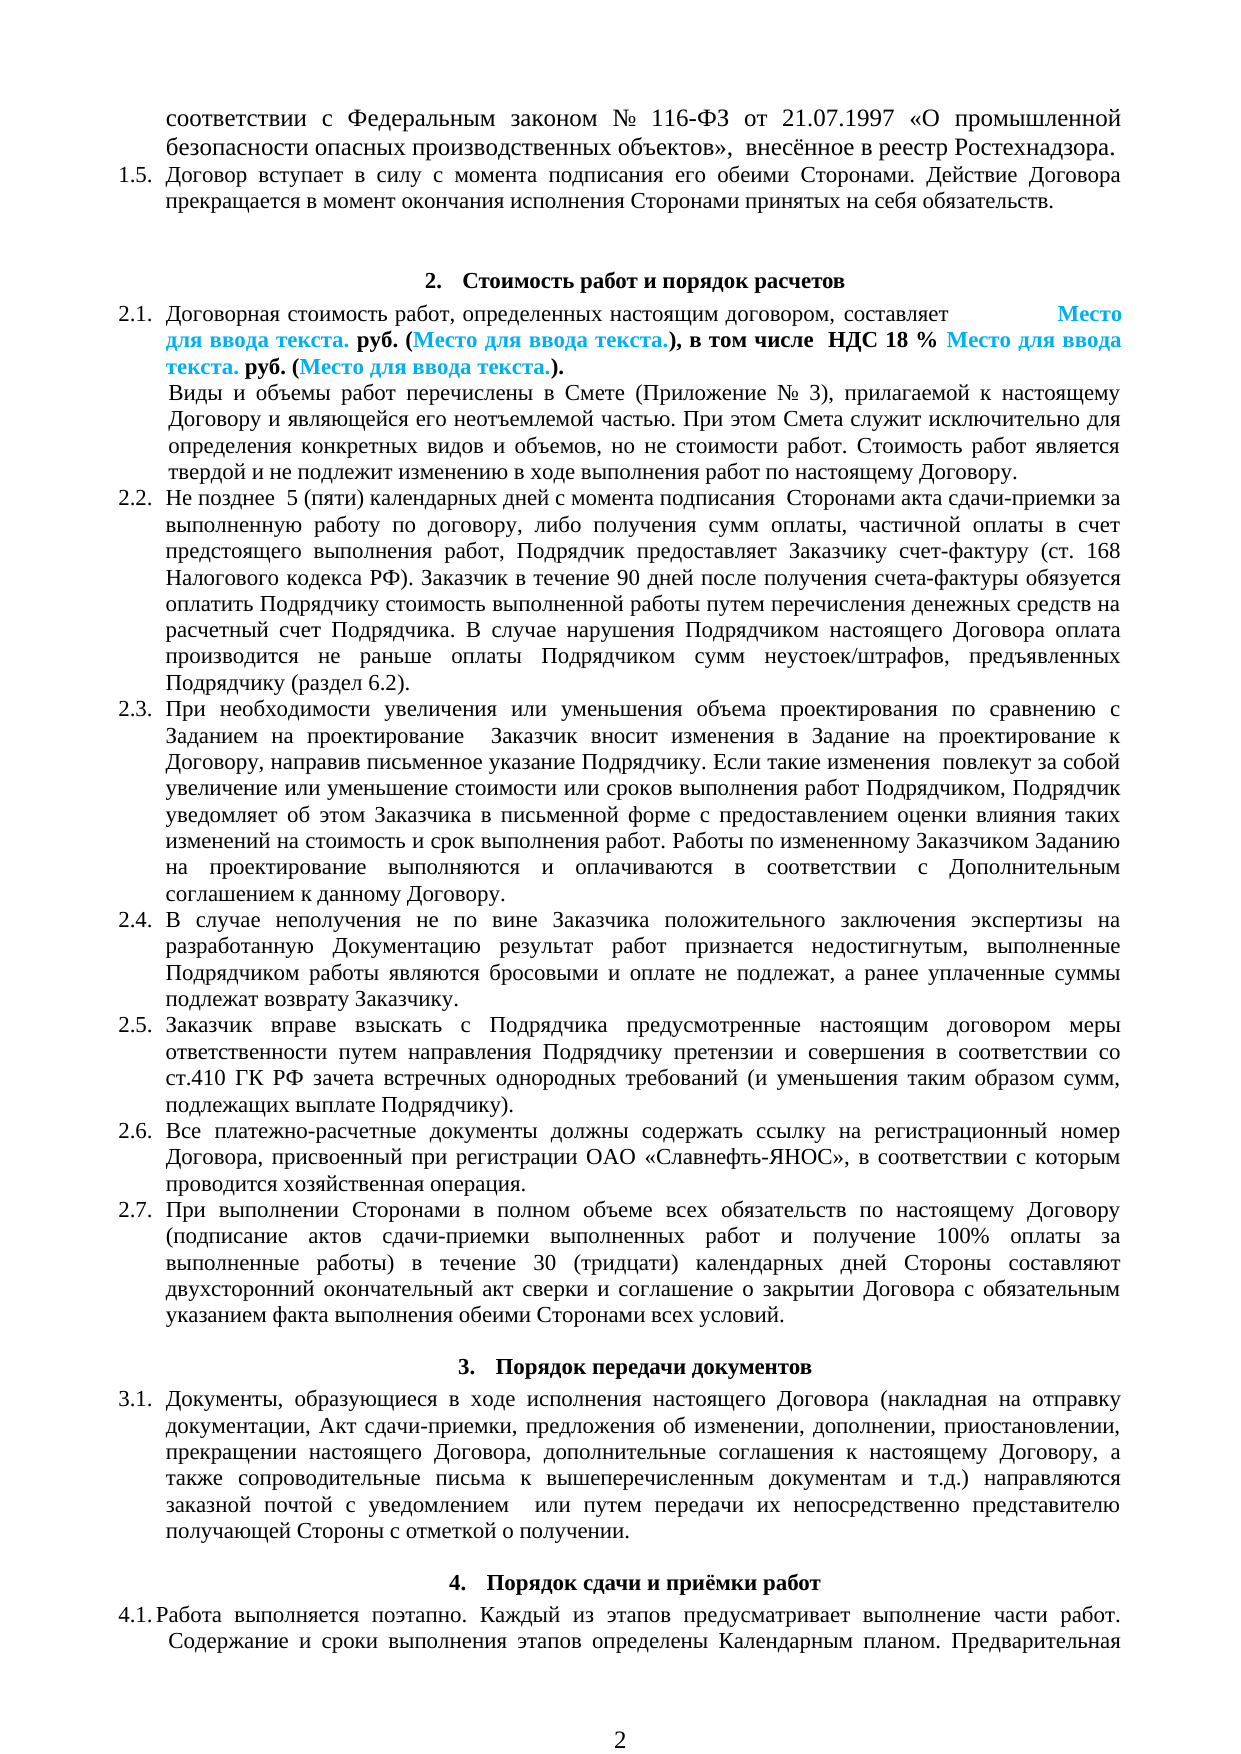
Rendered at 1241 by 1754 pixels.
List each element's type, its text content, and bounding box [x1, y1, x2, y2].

list При необходимости увеличения или уменьшения объема проектирования по сравнению с Заданием на проектирование Заказчик вносит изменения в Задание на проектирование к Договору, направив письменное указание Подрядчику. Если такие изменения повлекут за собой увеличение или уменьшение стоимости или сроков выполнения работ Подрядчиком, Подрядчик уведомляет об этом Заказчика в письменной форме с предоставлением оценки влияния таких изменений на стоимость и срок выполнения работ. Работы по измененному Заказчиком Заданию на проектирование выполняются и оплачиваются в соответствии с Дополнительным соглашением к данному Договору. [118, 695, 1122, 906]
list При выполнении Сторонами в полном объеме всех обязательств по настоящему Договору (подписание актов сдачи-приемки выполненных работ и получение 100% оплаты за выполненные работы) в течение 30 (тридцати) календарных дней Стороны составляют двухсторонний окончательный акт сверки и соглашение о закрытии Договора с обязательным указанием факта выполнения обеими Сторонами всех условий. [118, 1196, 1122, 1328]
list Заказчик вправе взыскать с Подрядчика предусмотренные настоящим договором меры ответственности путем направления Подрядчику претензии и совершения в соответствии со ст.410 ГК РФ зачета встречных однородных требований (и уменьшения таким образом сумм, подлежащих выплате Подрядчику). [118, 1012, 1122, 1117]
subtitle Стоимость работ и порядок расчетов [148, 267, 1122, 294]
list Договор вступает в силу с момента подписания его обеими Сторонами. Действие Договора прекращается в момент окончания исполнения Сторонами принятых на себя обязательств. [118, 161, 1122, 214]
list Все платежно-расчетные документы должны содержать ссылку на регистрационный номер Договора, присвоенный при регистрации ОАО «Славнефть-ЯНОС», в соответствии с которым проводится хозяйственная операция. [118, 1117, 1122, 1196]
list В случае неполучения не по вине Заказчика положительного заключения экспертизы на разработанную Документацию результат работ признается недостигнутым, выполненные Подрядчиком работы являются бросовыми и оплате не подлежат, а ранее уплаченные суммы подлежат возврату Заказчику. [118, 906, 1122, 1012]
subtitle Порядок передачи документов [148, 1353, 1122, 1379]
subtitle Порядок сдачи и приёмки работ [148, 1568, 1122, 1595]
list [118, 1601, 1122, 1654]
list Договорная стоимость работ, определенных настоящим договором, составляет руб. (), в том числе НДС 18 % руб. (). [118, 300, 1122, 379]
list Документы, образующиеся в ходе исполнения настоящего Договора (накладная на отправку документации, Акт сдачи-приемки, предложения об изменении, дополнении, приостановлении, прекращении настоящего Договора, дополнительные соглашения к настоящему Договору, а также сопроводительные письма к вышеперечисленным документам и т.д.) направляются заказной почтой с уведомлением или путем передачи их непосредственно представителю получающей Стороны с отметкой о получении. [118, 1385, 1122, 1543]
text Виды и объемы работ перечислены в Смете (Приложение № 3), прилагаемой к настоящему Договору и являющейся его неотъемлемой частью. При этом Смета служит исключительно для определения конкретных видов и объемов, но не стоимости работ. Стоимость работ является твердой и не подлежит изменению в ходе выполнения работ по настоящему Договору. [168, 379, 1122, 484]
